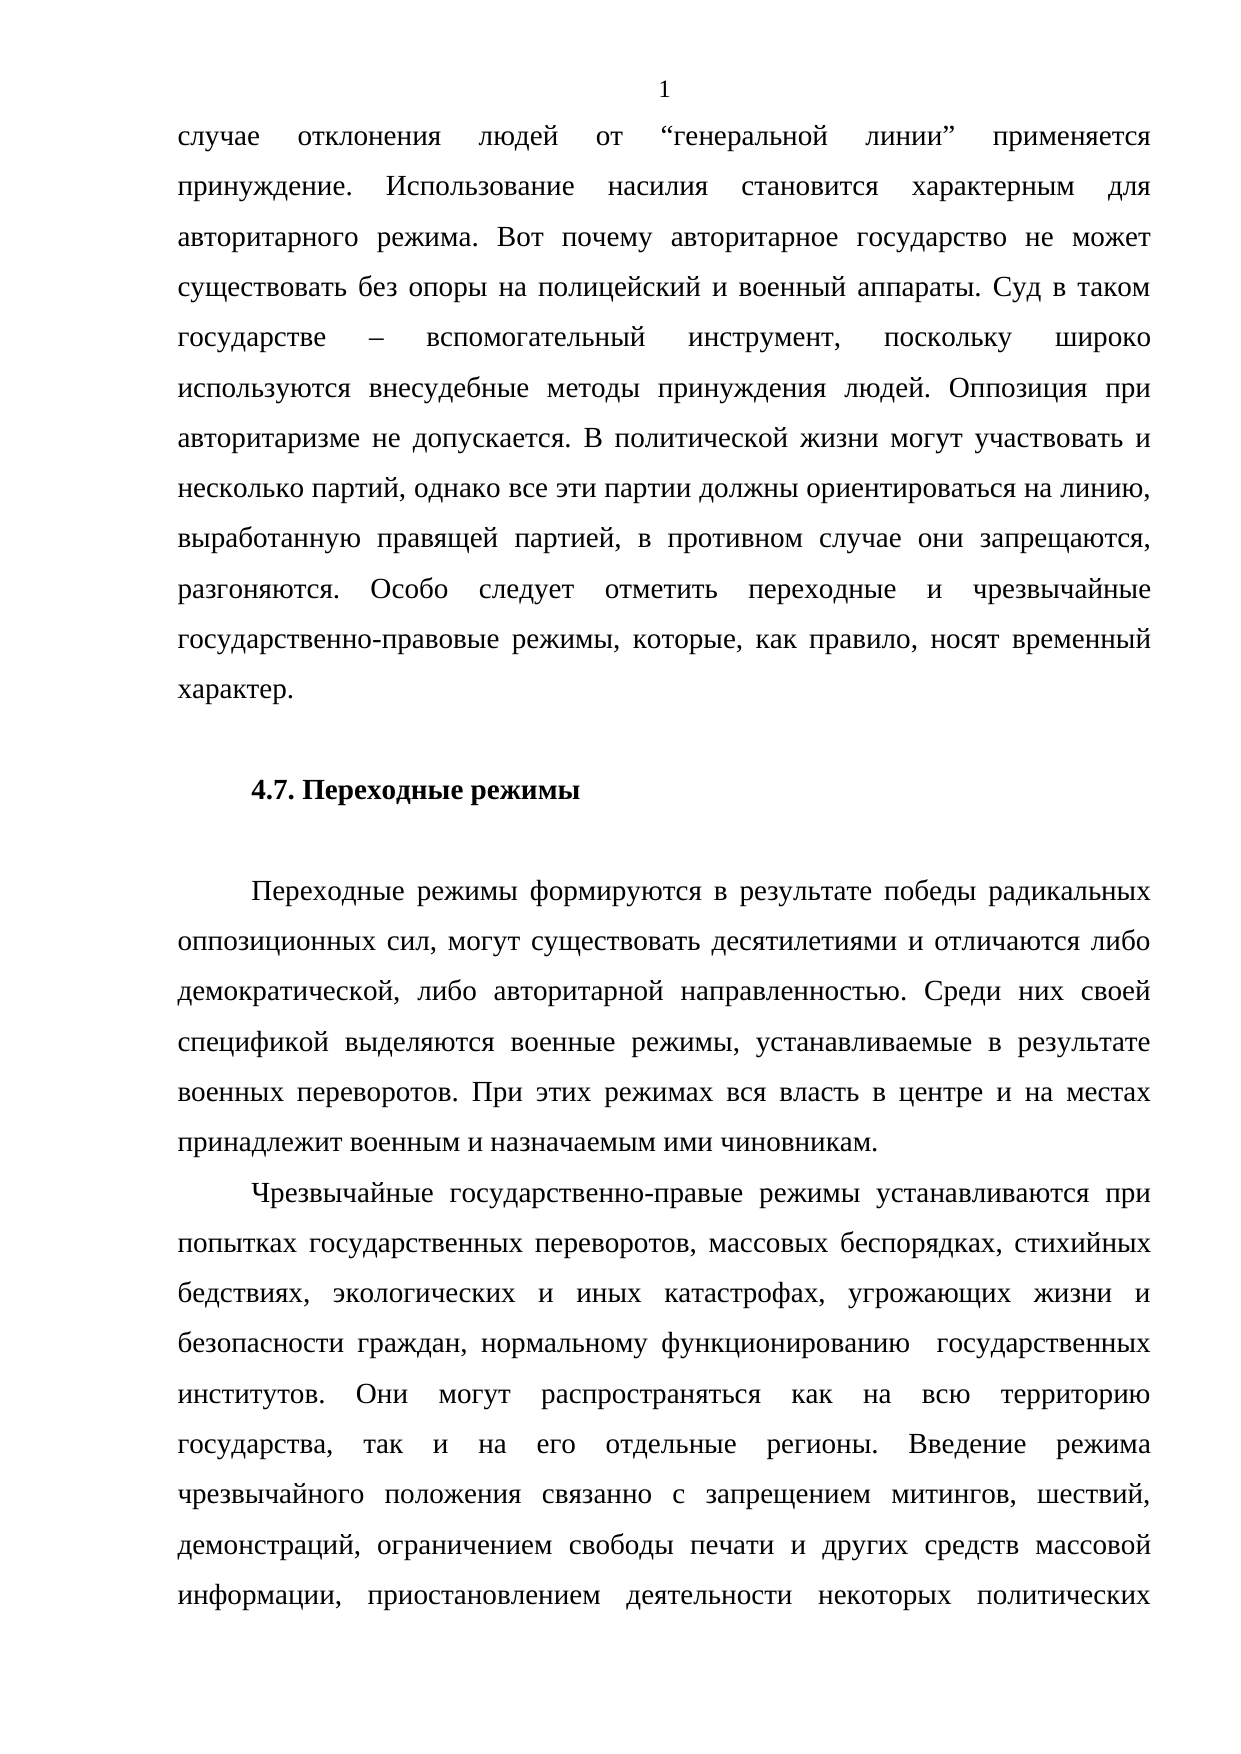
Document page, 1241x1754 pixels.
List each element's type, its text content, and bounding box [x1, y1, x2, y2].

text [177, 1175, 1152, 1611]
text Переходные режимы формируются в результате победы радикальных оппозиционных сил, могут существовать десятилетиями и отличаются либо демократической, либо авторитарной направленностью. Среди них своей спецификой выделяются военные режимы, устанавливаемые в результате военных переворотов. При этих режимах вся власть в центре и на местах принадлежит военным и назначаемым ими чиновникам. [177, 873, 1152, 1158]
text 4.7. Переходные режимы [177, 772, 1152, 806]
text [177, 118, 1152, 705]
